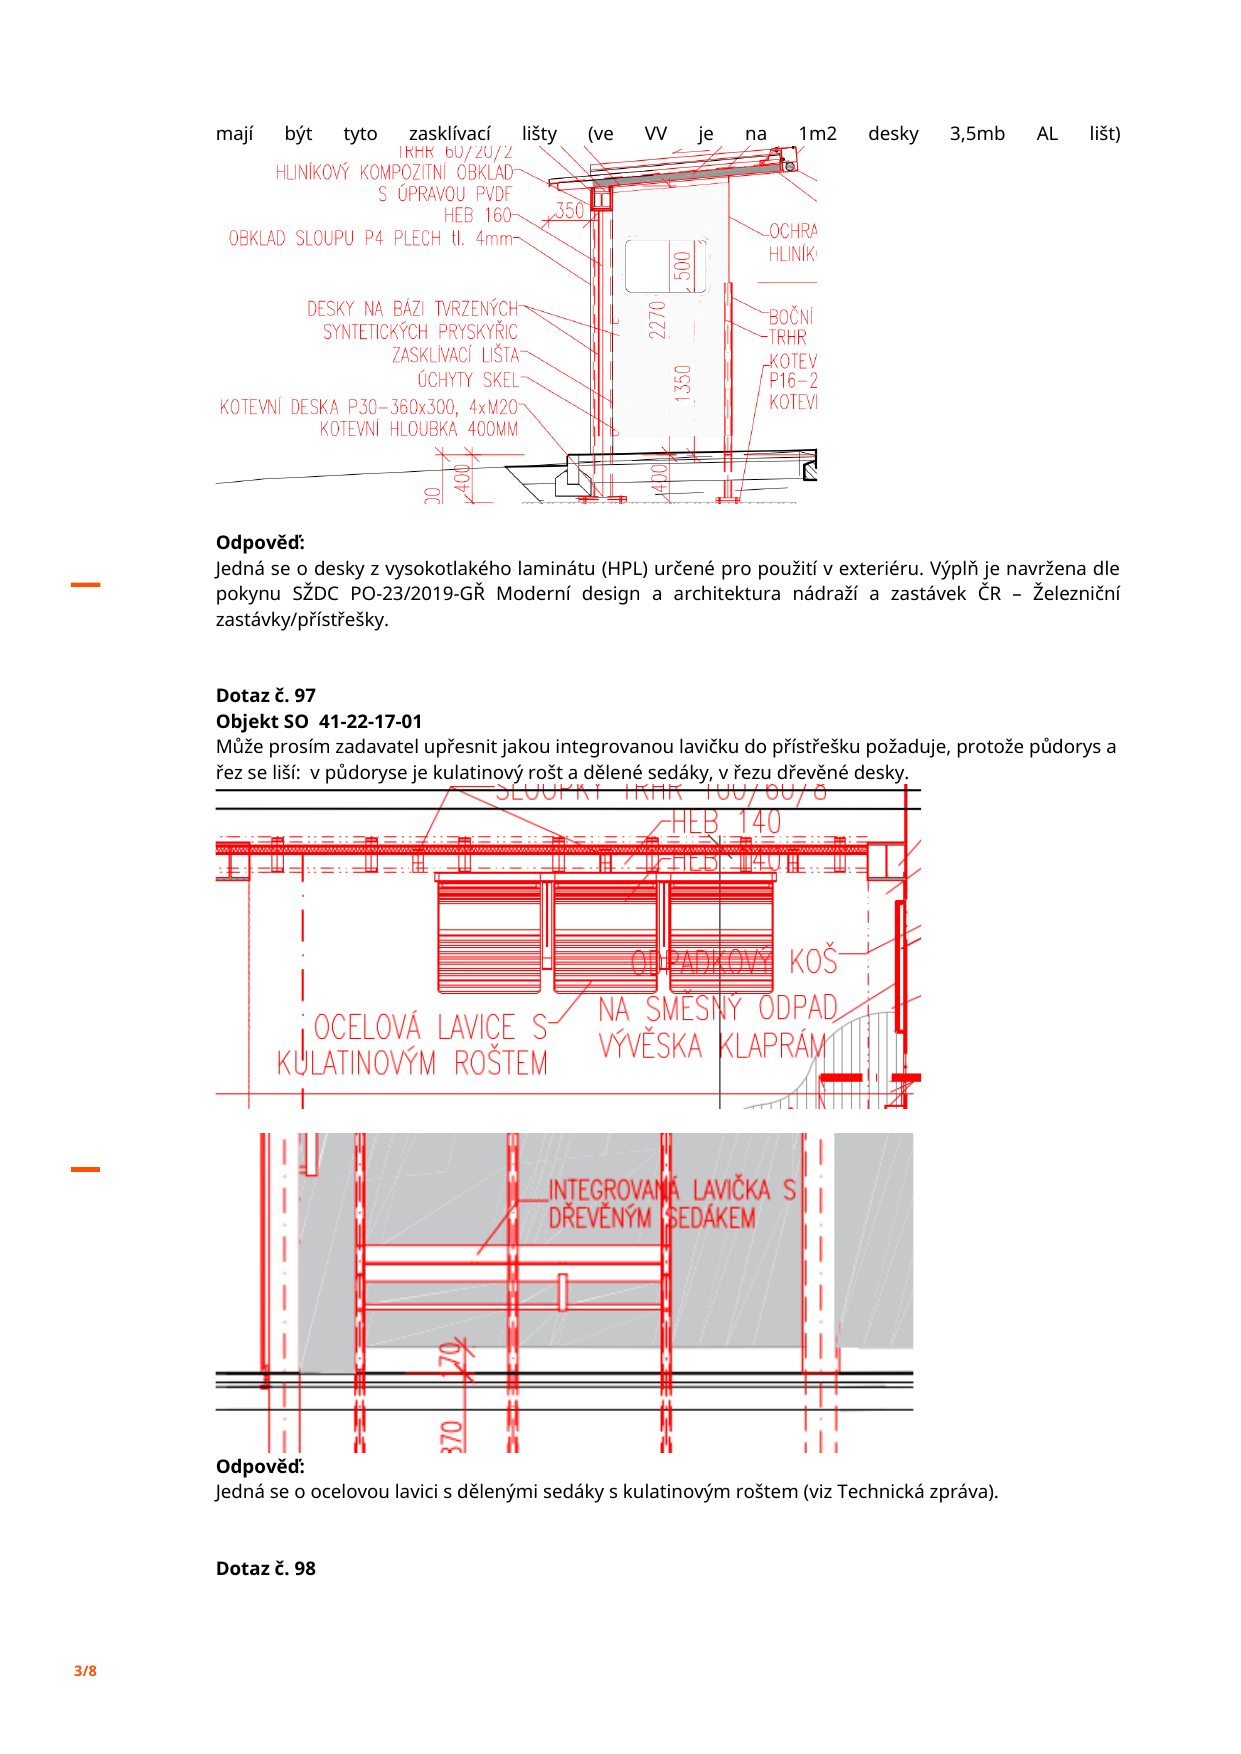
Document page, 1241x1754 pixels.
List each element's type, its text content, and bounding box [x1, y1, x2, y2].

text Jedná se o desky z vysokotlakého laminátu (HPL) určené pro použití v exteriéru. Výplň je navržena dle pokynu SŽDC PO-23/2019-GŘ Moderní design a architektura nádraží a zastávek ČR – Železniční zastávky/přístřešky. [216, 555, 1122, 631]
text Odpověď: [216, 1453, 1122, 1478]
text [216, 121, 1122, 504]
text Dotaz č. 97 [216, 682, 1122, 708]
picture [215, 784, 922, 1109]
picture [215, 146, 818, 504]
picture [215, 1133, 914, 1453]
text Jedná se o ocelovou lavici s dělenými sedáky s kulatinovým roštem (viz Technická zpráva). [216, 1478, 1122, 1504]
text Objekt SO 41-22-17-01 [216, 708, 1122, 733]
text Dotaz č. 98 [216, 1555, 1122, 1581]
text Odpověď: [216, 529, 1122, 555]
text Může prosím zadavatel upřesnit jakou integrovanou lavičku do přístřešku požaduje, protože půdorys a řez se liší: v půdoryse je kulatinový rošt a dělené sedáky, v řezu dřevěné desky. [216, 733, 1122, 784]
